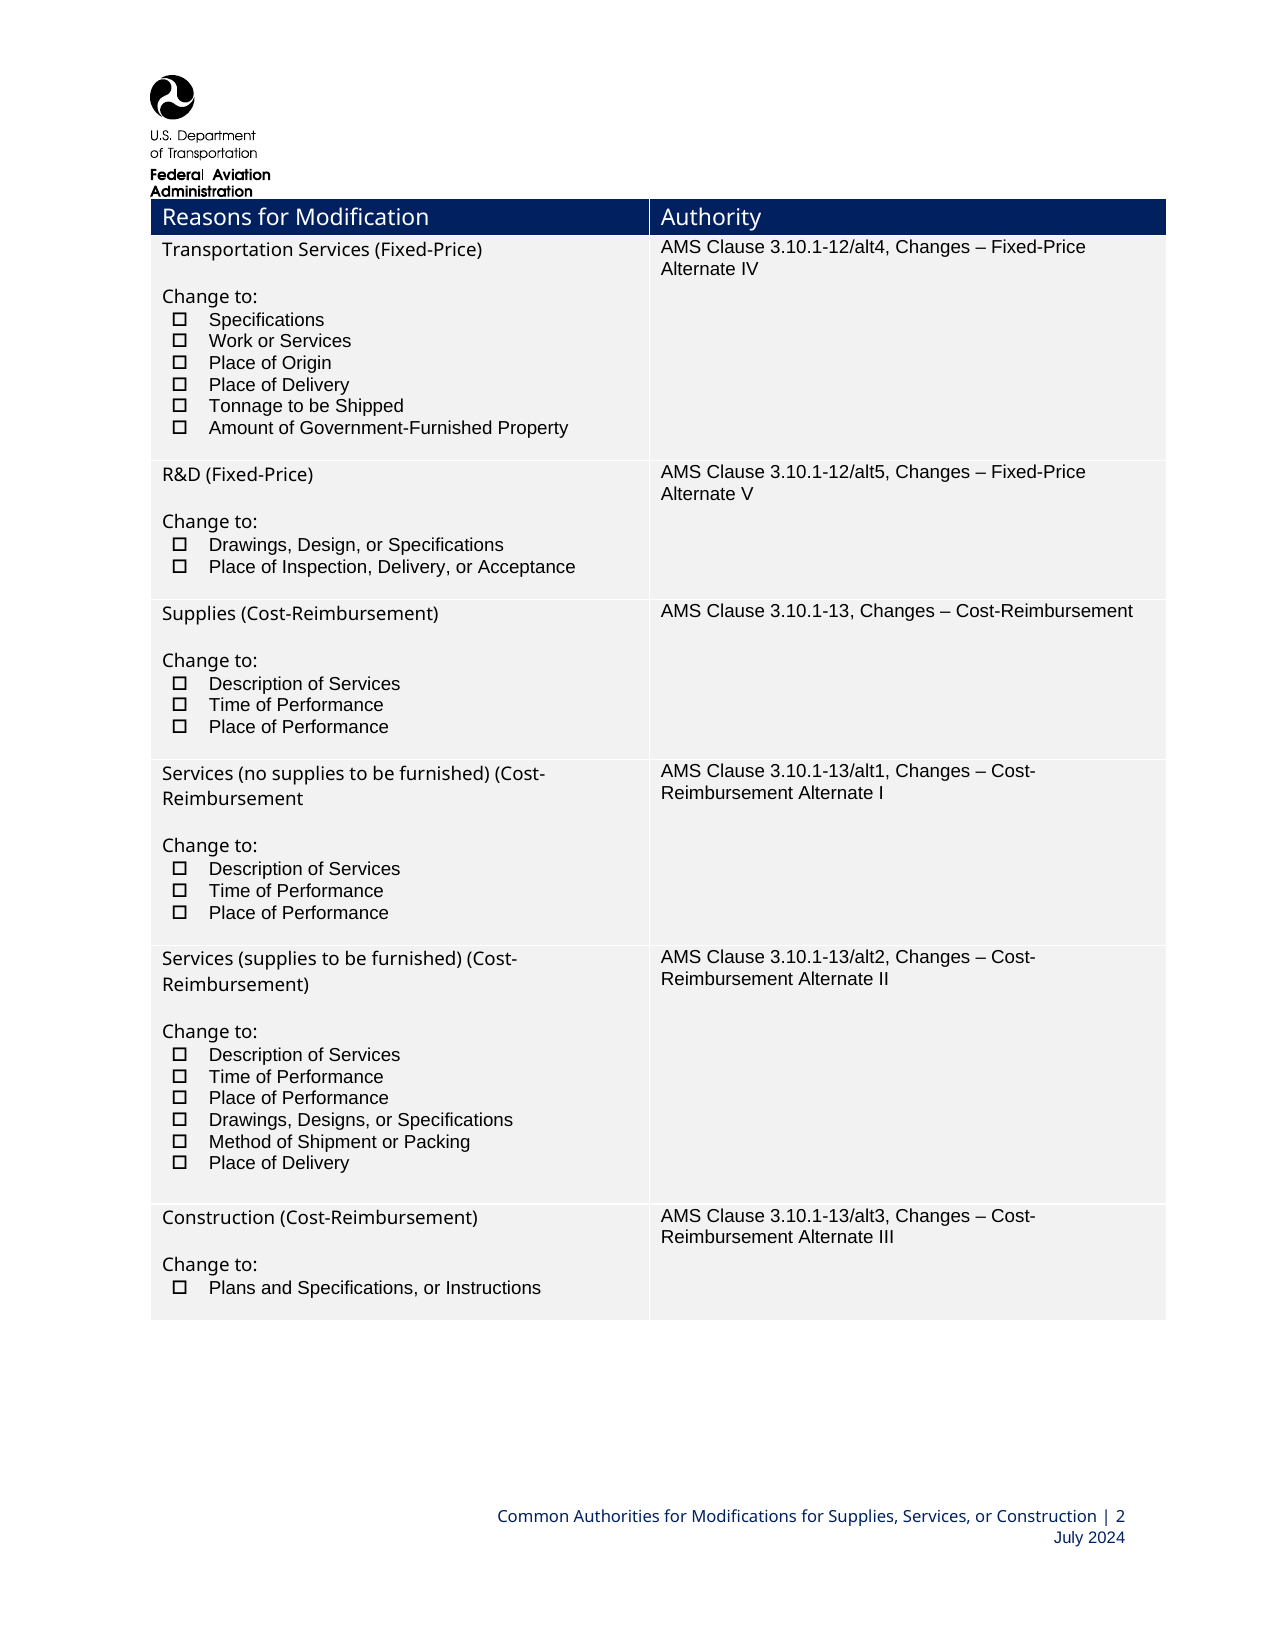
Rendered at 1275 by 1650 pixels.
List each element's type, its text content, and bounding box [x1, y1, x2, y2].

table_header Authority [650, 199, 1166, 235]
table_cell Construction (Cost-Reimbursement) Change to: Plans and Specifications, or Instructions [151, 1205, 649, 1320]
table_cell AMS Clause 3.10.1-12/alt4, Changes – Fixed-Price Alternate IV [650, 236, 1166, 460]
table_cell Services (supplies to be furnished) (Cost-Reimbursement) Change to: Description of Services Time of Performance Place of Performance Drawings, Designs, or Specifications Method of Shipment or Packing Place of Delivery [151, 946, 649, 1203]
table_cell AMS Clause 3.10.1-12/alt5, Changes – Fixed-Price Alternate V [650, 461, 1166, 599]
table_cell AMS Clause 3.10.1-13/alt2, Changes – Cost-Reimbursement Alternate II [650, 946, 1166, 1203]
table_cell Services (no supplies to be furnished) (Cost-Reimbursement Change to: Description of Services Time of Performance Place of Performance [151, 760, 649, 945]
table_cell AMS Clause 3.10.1-13/alt3, Changes – Cost-Reimbursement Alternate III [650, 1205, 1166, 1320]
table_cell Supplies (Cost-Reimbursement) Change to: Description of Services Time of Performance Place of Performance [151, 600, 649, 759]
table_cell AMS Clause 3.10.1-13/alt1, Changes – Cost-Reimbursement Alternate I [650, 760, 1166, 945]
table_header Reasons for Modification [151, 199, 649, 235]
table_cell Transportation Services (Fixed-Price) Change to: Specifications Work or Services Place of Origin Place of Delivery Tonnage to be Shipped Amount of Government-Furnished Property [151, 236, 649, 460]
table_cell AMS Clause 3.10.1-13, Changes – Cost-Reimbursement [650, 600, 1166, 759]
table_cell R&D (Fixed-Price) Change to: Drawings, Design, or Specifications Place of Inspection, Delivery, or Acceptance [151, 461, 649, 599]
